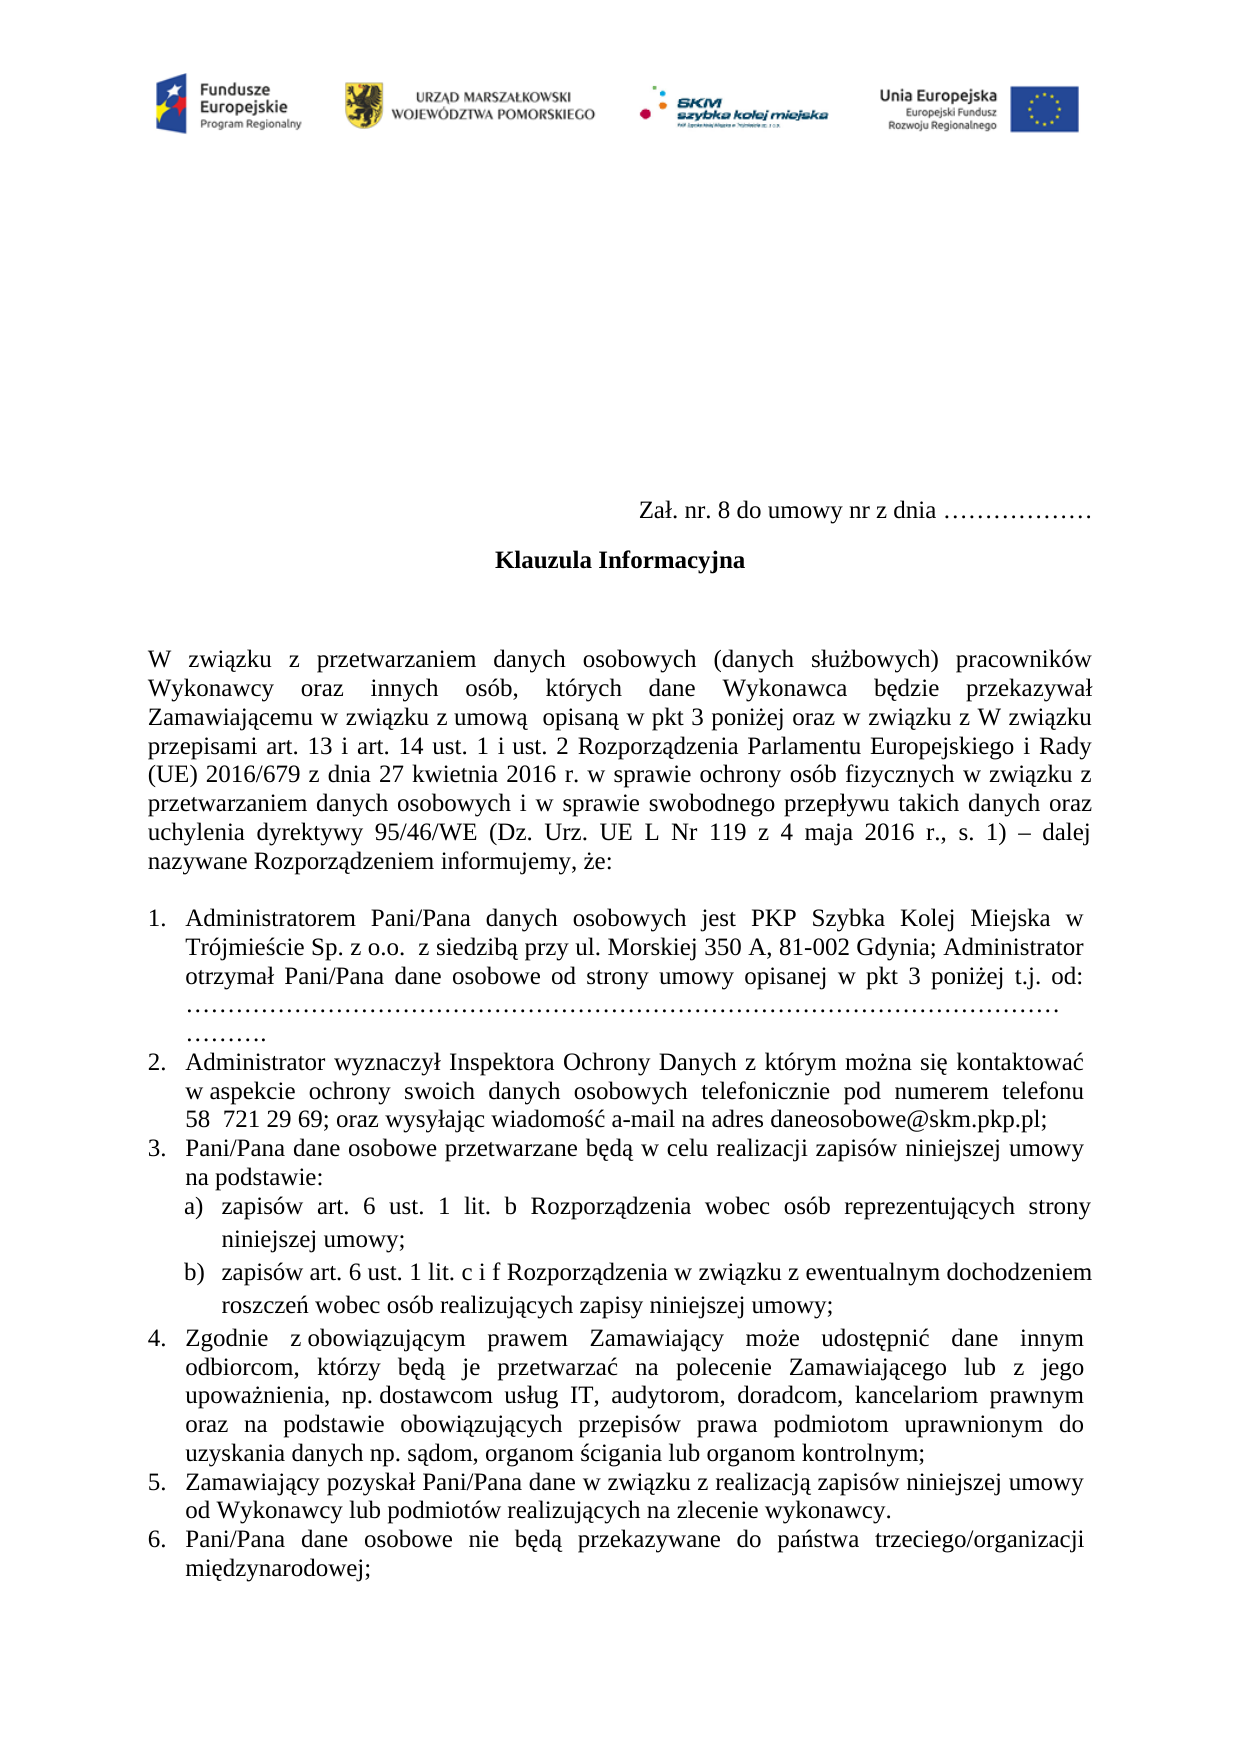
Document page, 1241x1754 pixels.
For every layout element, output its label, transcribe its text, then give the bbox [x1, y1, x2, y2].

text W związku z przetwarzaniem danych osobowych (danych służbowych) pracowników Wykonawcy oraz innych osób, których dane Wykonawca będzie przekazywał Zamawiającemu w związku z umową opisaną w pkt 3 poniżej oraz w związku z W związku przepisami art. 13 i art. 14 ust. 1 i ust. 2 Rozporządzenia Parlamentu Europejskiego i Rady (UE) 2016/679 z dnia 27 kwietnia 2016 r. w sprawie ochrony osób fizycznych w związku z przetwarzaniem danych osobowych i w sprawie swobodnego przepływu takich danych oraz uchylenia dyrektywy 95/46/WE (Dz. Urz. UE L Nr 119 z 4 maja 2016 r., s. 1) – dalej nazywane Rozporządzeniem informujemy, że: [148, 644, 1093, 874]
text Zał. nr. 8 do umowy nr z dnia ……………… [148, 496, 1093, 524]
list Pani/Pana dane osobowe przetwarzane będą w celu realizacji zapisów niniejszej umowy na podstawie: [148, 1133, 1085, 1191]
list Pani/Pana dane osobowe nie będą przekazywane do państwa trzeciego/organizacji międzynarodowej; [148, 1524, 1085, 1582]
list Zamawiający pozyskał Pani/Pana dane w związku z realizacją zapisów niniejszej umowy od Wykonawcy lub podmiotów realizujących na zlecenie wykonawcy. [148, 1467, 1085, 1524]
list Administrator wyznaczył Inspektora Ochrony Danych z którym można się kontaktować w aspekcie ochrony swoich danych osobowych telefonicznie pod numerem telefonu 58 721 29 69; oraz wysyłając wiadomość a-mail na adres daneosobowe@skm.pkp.pl; [148, 1047, 1085, 1133]
picture [147, 73, 1093, 148]
list Zgodnie z obowiązującym prawem Zamawiający może udostępnić dane innym odbiorcom, którzy będą je przetwarzać na polecenie Zamawiającego lub z jego upoważnienia, np. dostawcom usług IT, audytorom, doradcom, kancelariom prawnym oraz na podstawie obowiązujących przepisów prawa podmiotom uprawnionym do uzyskania danych np. sądom, organom ścigania lub organom kontrolnym; [148, 1323, 1085, 1467]
list zapisów art. 6 ust. 1 lit. c i f Rozporządzenia w związku z ewentualnym dochodzeniem roszczeń wobec osób realizujących zapisy niniejszej umowy; [184, 1257, 1093, 1319]
list zapisów art. 6 ust. 1 lit. b Rozporządzenia wobec osób reprezentujących strony niniejszej umowy; [184, 1191, 1093, 1253]
text Klauzula Informacyjna [148, 545, 1093, 574]
list Administratorem Pani/Pana danych osobowych jest PKP Szybka Kolej Miejska w Trójmieście Sp. z o.o. z siedzibą przy ul. Morskiej 350 A, 81-002 Gdynia; Administrator otrzymał Pani/Pana dane osobowe od strony umowy opisanej w pkt 3 poniżej t.j. od: ……………………………………………………………………………………………………. [148, 903, 1085, 1047]
